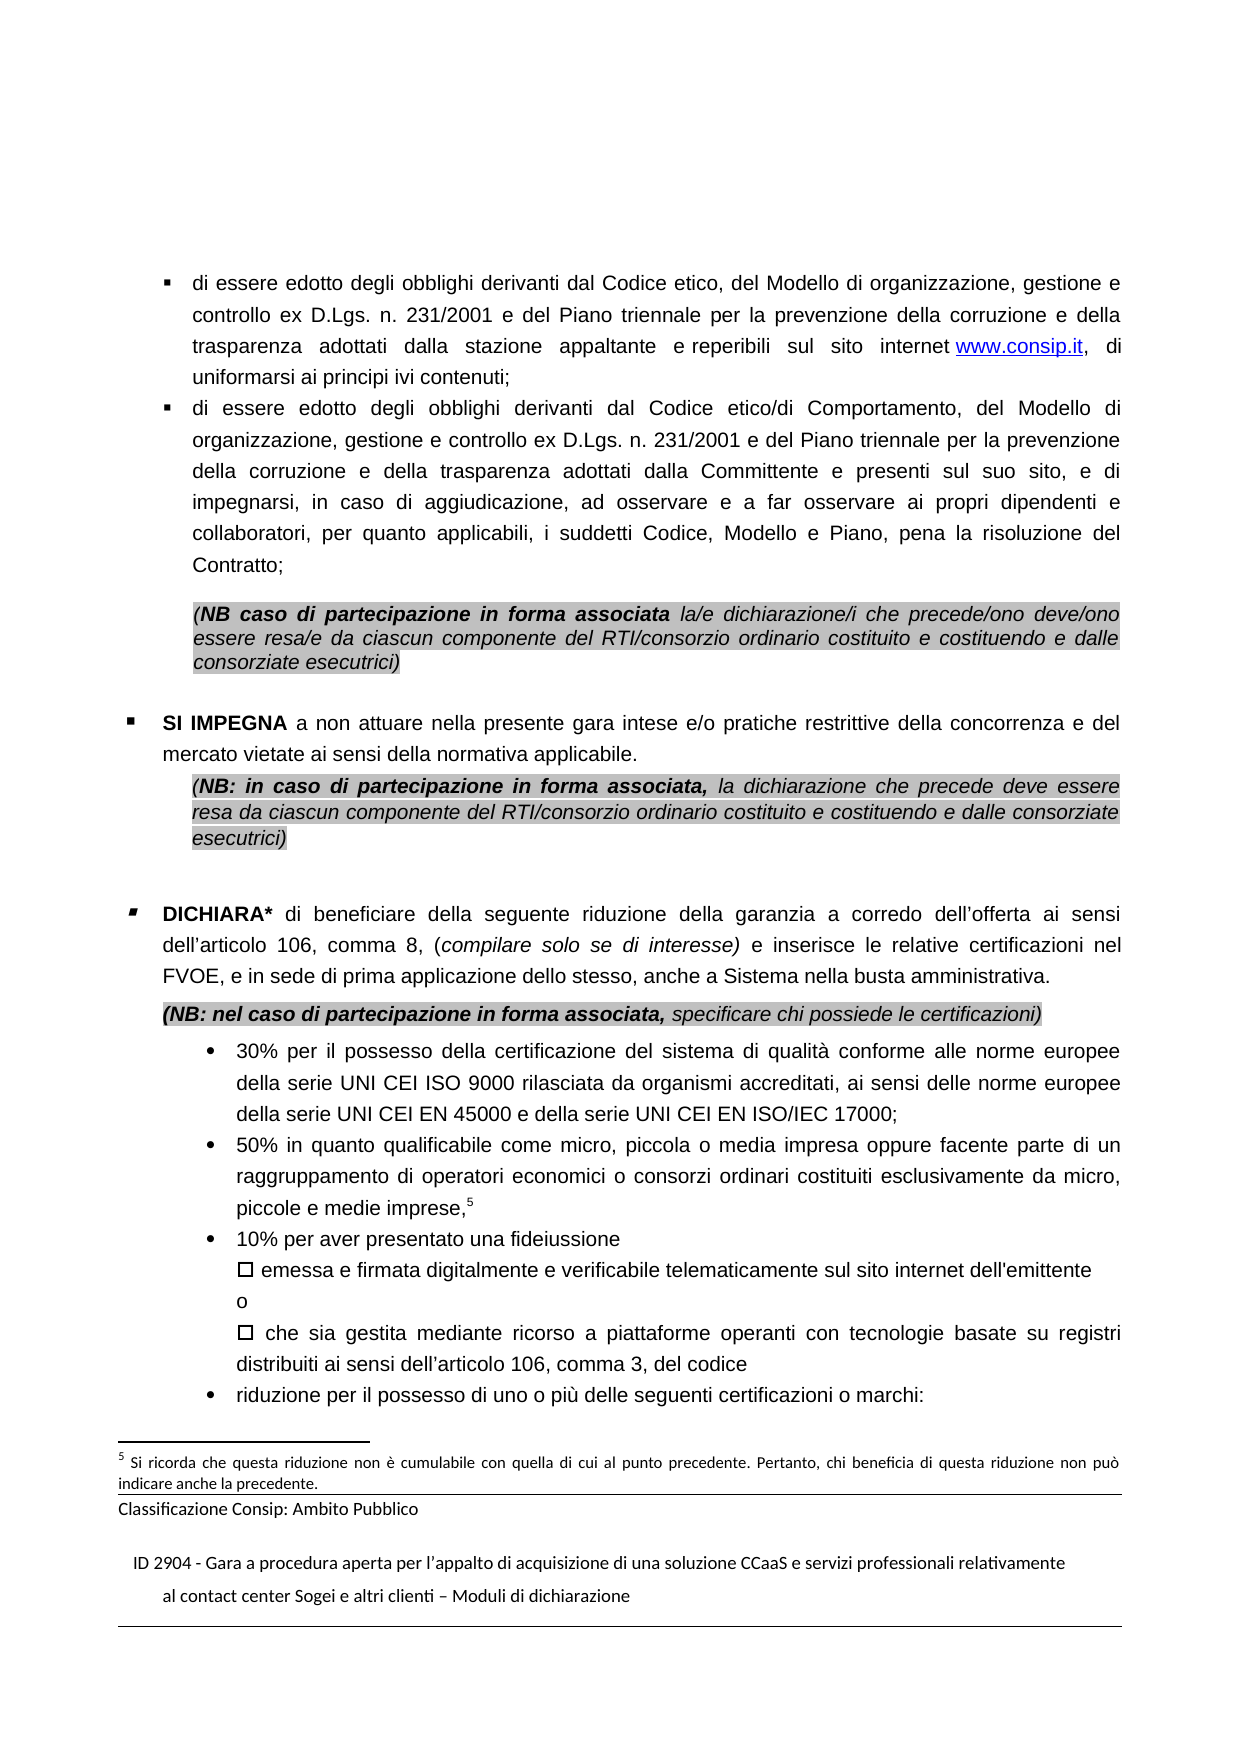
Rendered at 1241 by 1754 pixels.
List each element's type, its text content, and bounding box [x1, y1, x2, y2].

list o [236, 1284, 1122, 1315]
list emessa e firmata digitalmente e verificabile telematicamente sul sito internet dell'emittente [236, 1253, 1122, 1284]
list DICHIARA* di beneficiare della seguente riduzione della garanzia a corredo dell’offerta ai sensi dell’articolo 106, comma 8, (compilare solo se di interesse) e inserisce le relative certificazioni nel FVOE, e in sede di prima applicazione dello stesso, anche a Sistema nella busta amministrativa. [125, 896, 1122, 990]
list 10% per aver presentato una fideiussione [207, 1221, 1122, 1253]
text (NB: in caso di partecipazione in forma associata, la dichiarazione che precede deve essere resa da ciascun componente del RTI/consorzio ordinario costituito e costituendo e dalle consorziate esecutrici) [192, 774, 1122, 850]
list che sia gestita mediante ricorso a piattaforme operanti con tecnologie basate su registri distribuiti ai sensi dell’articolo 106, comma 3, del codice [236, 1315, 1122, 1378]
list riduzione per il possesso di uno o più delle seguenti certificazioni o marchi: [207, 1378, 1122, 1409]
list 50% in quanto qualificabile come micro, piccola o media impresa oppure facente parte di un raggruppamento di operatori economici o consorzi ordinari costituiti esclusivamente da micro, piccole e medie imprese, [207, 1128, 1122, 1221]
list di essere edotto degli obblighi derivanti dal Codice etico, del Modello di organizzazione, gestione e controllo ex D.Lgs. n. 231/2001 e del Piano triennale per la prevenzione della corruzione e della trasparenza adottati dalla stazione appaltante e reperibili sul sito internet www.consip.it, di uniformarsi ai principi ivi contenuti; [162, 266, 1122, 391]
list 30% per il possesso della certificazione del sistema di qualità conforme alle norme europee della serie UNI CEI ISO 9000 rilasciata da organismi accreditati, ai sensi delle norme europee della serie UNI CEI EN 45000 e della serie UNI CEI EN ISO/IEC 17000; [207, 1034, 1122, 1128]
list (NB caso di partecipazione in forma associata la/e dichiarazione/i che precede/ono deve/ono essere resa/e da ciascun componente del RTI/consorzio ordinario costituito e costituendo e dalle consorziate esecutrici) [400, 602, 1122, 674]
text (NB: nel caso di partecipazione in forma associata, specificare chi possiede le certificazioni) [148, 996, 1122, 1028]
list di essere edotto degli obblighi derivanti dal Codice etico/di Comportamento, del Modello di organizzazione, gestione e controllo ex D.Lgs. n. 231/2001 e del Piano triennale per la prevenzione della corruzione e della trasparenza adottati dalla Committente e presenti sul suo sito, e di impegnarsi, in caso di aggiudicazione, ad osservare e a far osservare ai propri dipendenti e collaboratori, per quanto applicabili, i suddetti Codice, Modello e Piano, pena la risoluzione del Contratto; [162, 391, 1122, 578]
list SI IMPEGNA a non attuare nella presente gara intese e/o pratiche restrittive della concorrenza e del mercato vietate ai sensi della normativa applicabile. [125, 705, 1122, 768]
